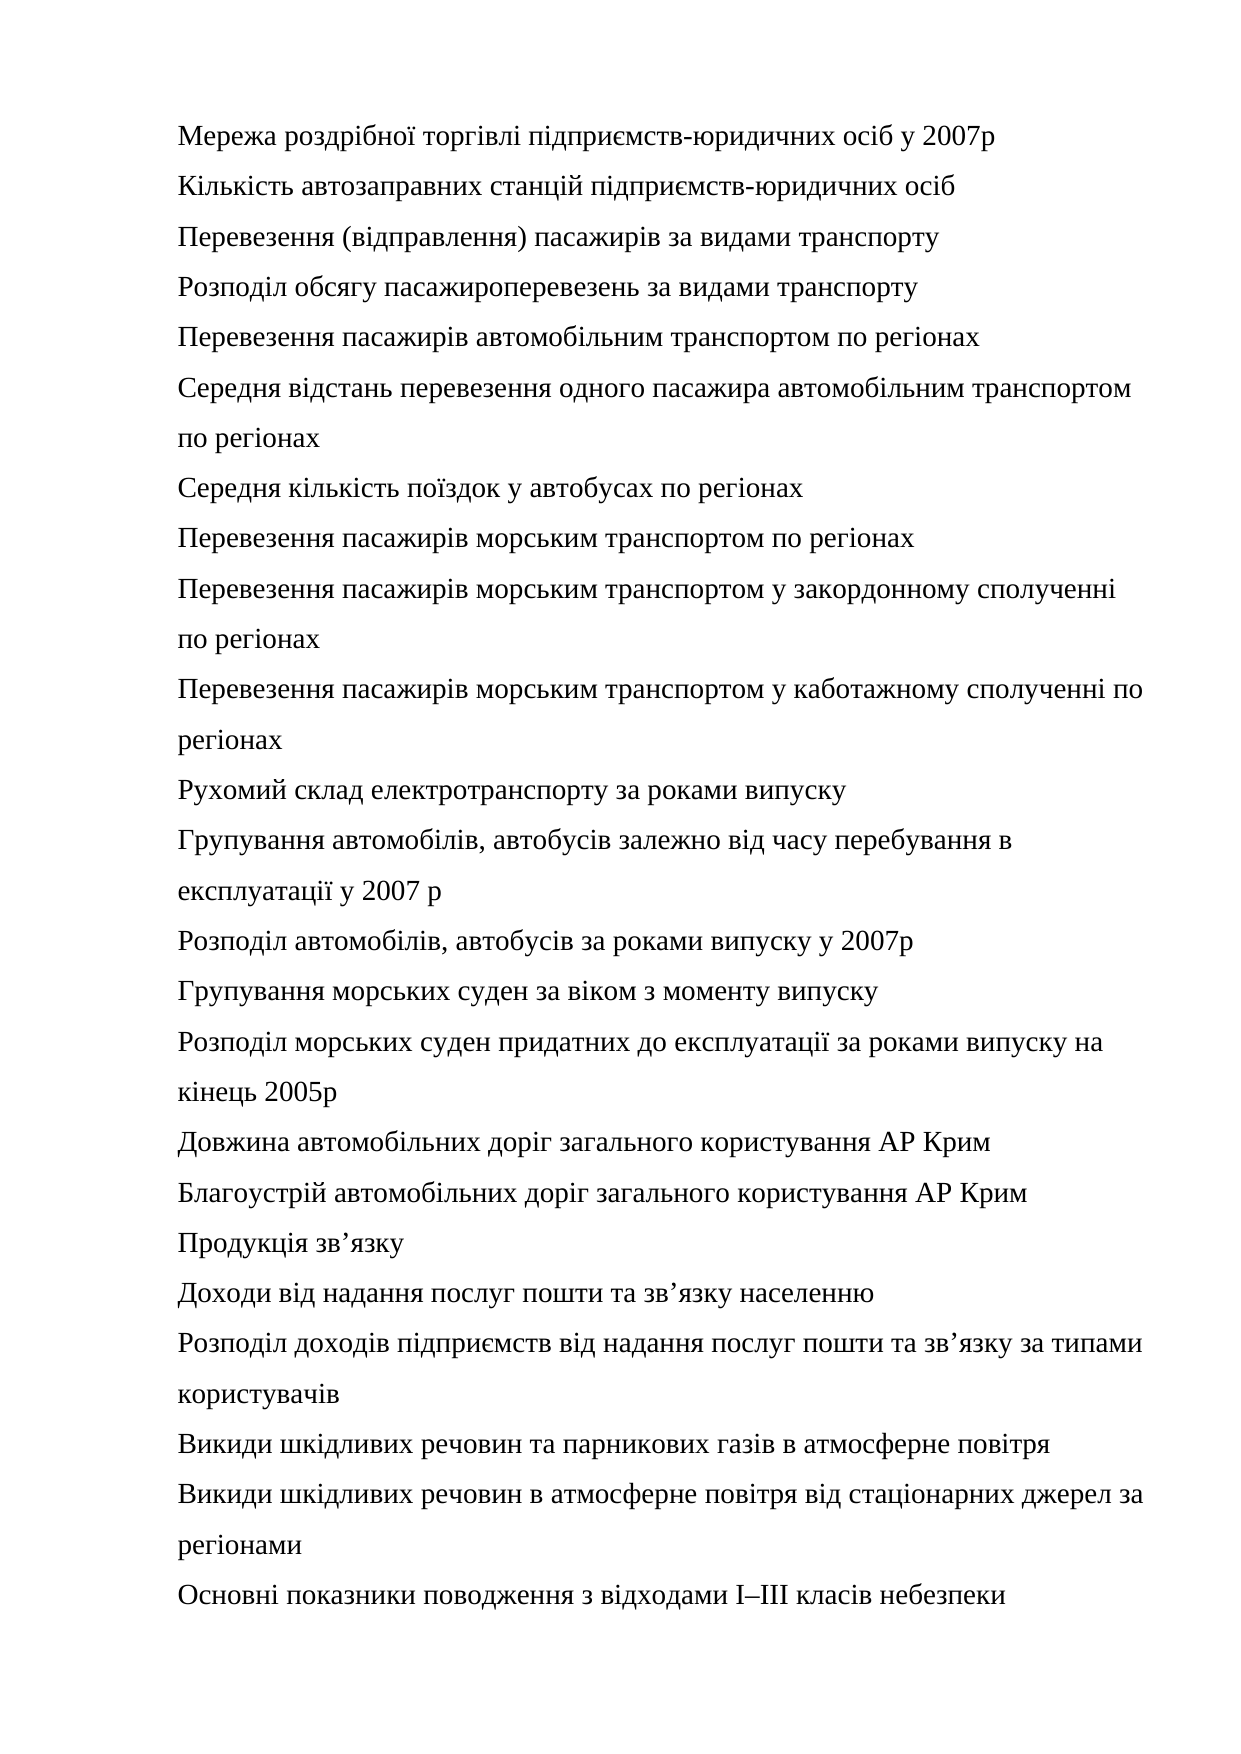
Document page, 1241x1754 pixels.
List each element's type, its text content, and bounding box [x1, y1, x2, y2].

text Перевезення пасажирів морським транспортом у закордонному сполученні по регіонах [177, 571, 1152, 655]
text Групування морських суден за віком з моменту випуску [177, 973, 1152, 1007]
text Основні показники поводження з відходами I–III класів небезпеки [177, 1577, 1152, 1611]
text Перевезення пасажирів морським транспортом по регіонах [177, 521, 1152, 554]
text Перевезення пасажирів морським транспортом у каботажному сполученні по регіонах [177, 672, 1152, 755]
text Рухомий склад електротранспорту за роками випуску [177, 772, 1152, 806]
text Благоустрій автомобільних доріг загального користування АР Крим [177, 1175, 1152, 1208]
text Продукція зв’язку [177, 1225, 1152, 1258]
text Розподіл морських суден придатних до експлуатації за роками випуску на кінець 2005р [177, 1024, 1152, 1108]
text Розподіл обсягу пасажироперевезень за видами транспорту [177, 269, 1152, 303]
text Викиди шкідливих речовин та парникових газів в атмосферне повітря [177, 1426, 1152, 1460]
text Доходи від надання послуг пошти та зв’язку населенню [177, 1275, 1152, 1309]
text Перевезення (відправлення) пасажирів за видами транспорту [177, 219, 1152, 252]
text Кількість автозаправних станцій підприємств-юридичних осіб [177, 168, 1152, 202]
text Перевезення пасажирів автомобільним транспортом по регіонах [177, 319, 1152, 353]
text Розподіл автомобілів, автобусів за роками випуску у 2007р [177, 923, 1152, 957]
text Середня кількість поїздок у автобусах по регіонах [177, 470, 1152, 504]
text Мережа роздрібної торгівлі підприємств-юридичних осіб у 2007р [177, 118, 1152, 152]
text Середня відстань перевезення одного пасажира автомобільним транспортом по регіонах [177, 370, 1152, 453]
text Розподіл доходів підприємств від надання послуг пошти та зв’язку за типами користувачів [177, 1326, 1152, 1409]
text Групування автомобілів, автобусів залежно від часу перебування в експлуатації у 2007 р [177, 822, 1152, 906]
text Довжина автомобільних доріг загального користування АР Крим [177, 1124, 1152, 1158]
text Викиди шкідливих речовин в атмосферне повітря від стаціонарних джерел за регіонами [177, 1477, 1152, 1560]
